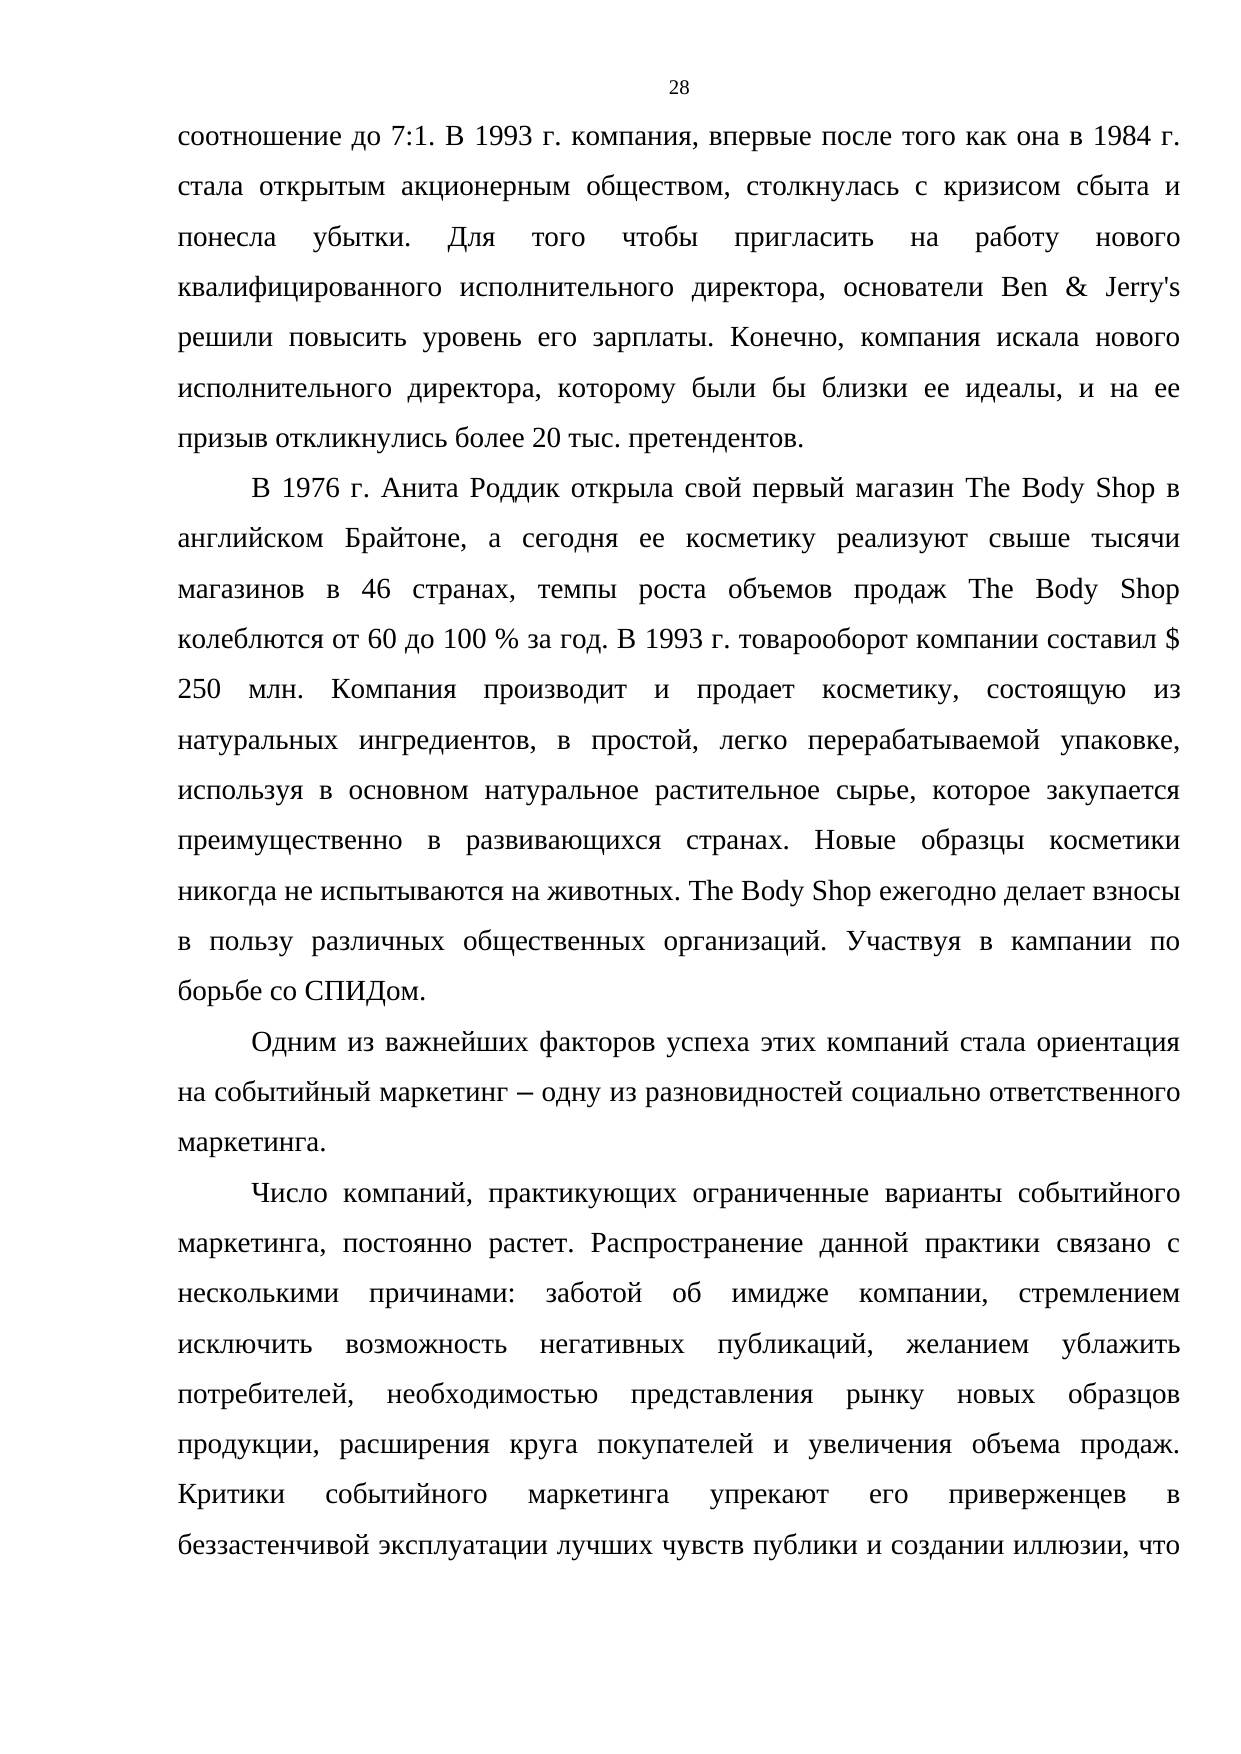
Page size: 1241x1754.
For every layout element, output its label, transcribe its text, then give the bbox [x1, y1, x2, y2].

text В 1976 г. Анита Роддик открыла свой первый магазин The Body Shop в английском Брайтоне, а сегодня ее косметику реализуют свыше тысячи магазинов в 46 странах, темпы роста объемов продаж The Body Shop колеблются от 60 до 100 % за год. В 1993 г. товарооборот компании составил $ 250 млн. Компания производит и продает косметику, состоящую из натуральных ингредиентов, в простой, легко перерабатываемой упаковке, используя в основном натуральное растительное сырье, которое закупается преимущественно в развивающихся странах. Новые образцы косметики никогда не испытываются на животных. The Body Shop ежегодно делает взносы в пользу различных общественных организаций. Участвуя в кампании по борьбе со СПИДом. [177, 470, 1181, 1007]
text Одним из важнейших факторов успеха этих компаний стала ориентация на событийный маркетинг – одну из разновидностей социально ответственного маркетинга. [177, 1024, 1181, 1158]
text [177, 118, 1181, 453]
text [177, 1175, 1181, 1561]
